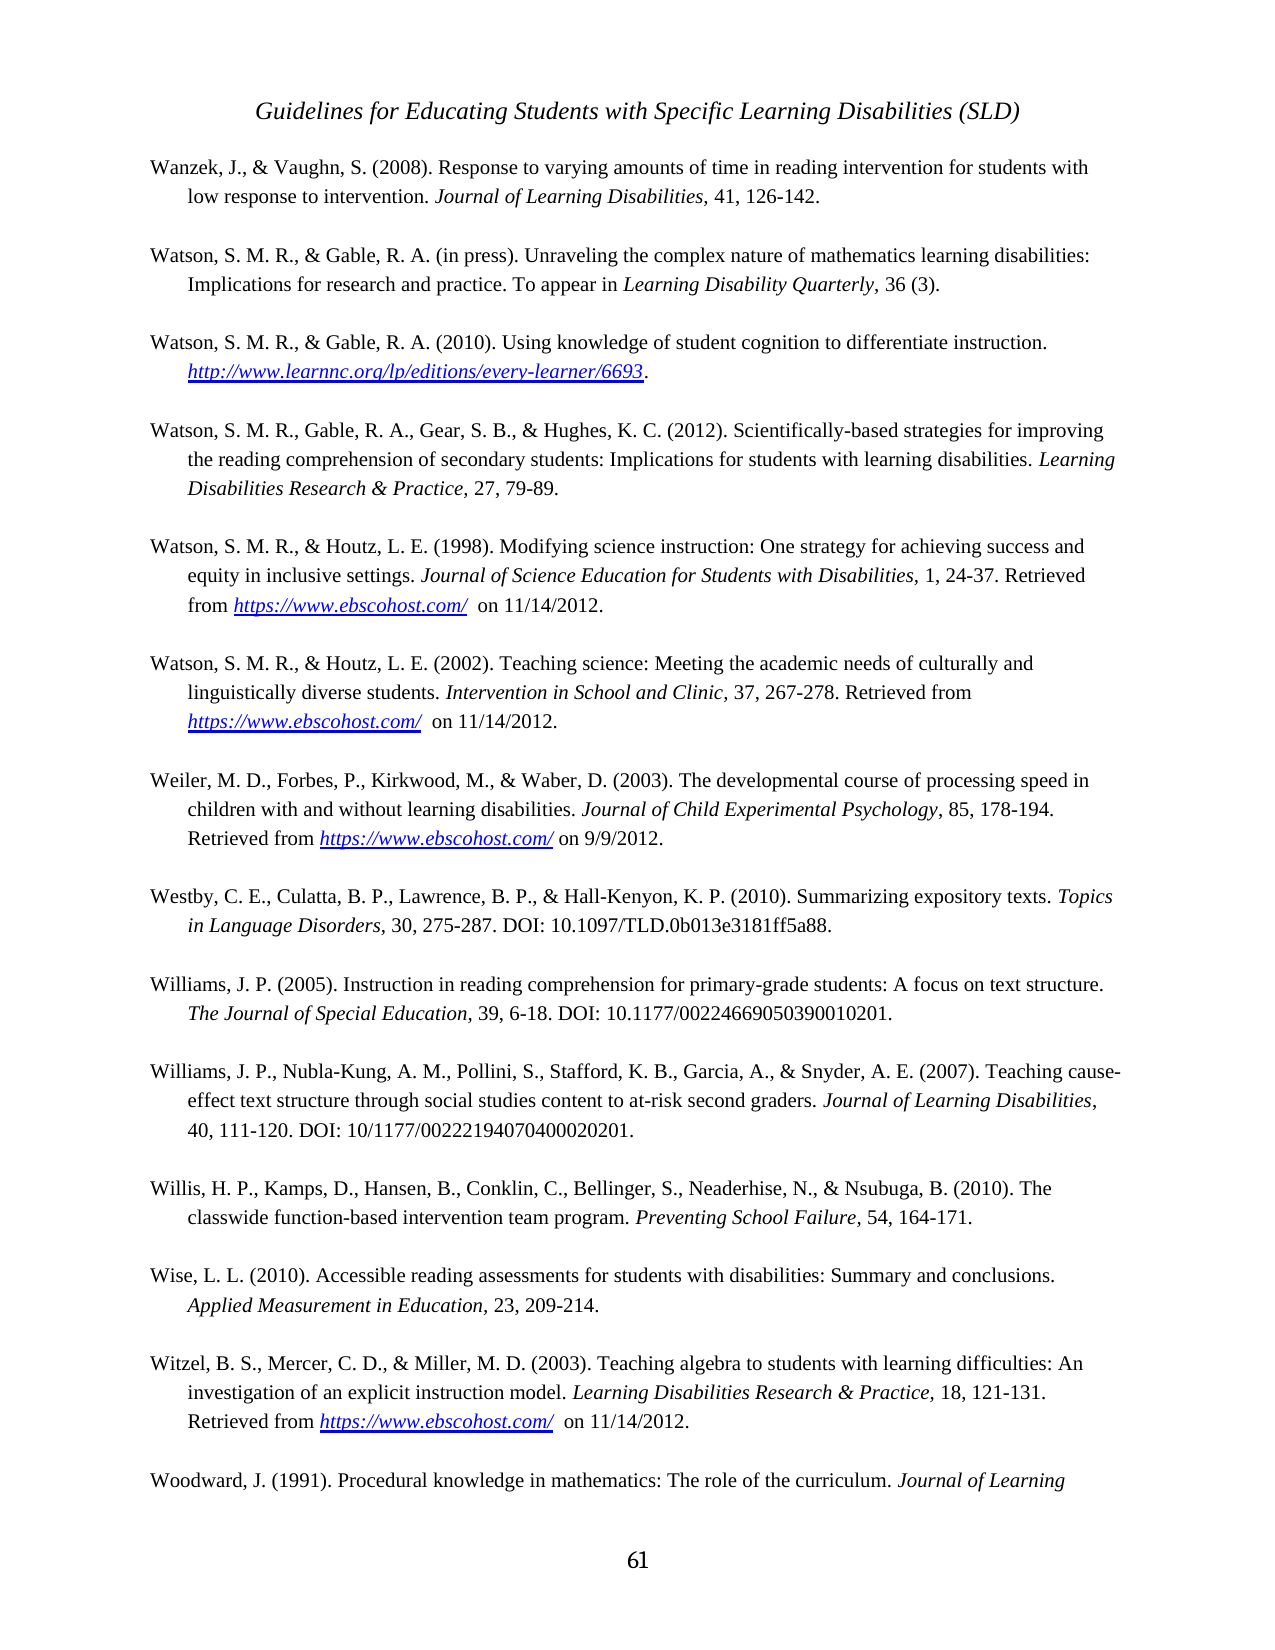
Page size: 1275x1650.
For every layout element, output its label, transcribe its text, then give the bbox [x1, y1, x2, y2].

text Watson, S. M. R., & Houtz, L. E. (2002). Teaching science: Meeting the academic needs of culturally and linguistically diverse students. Intervention in School and Clinic, 37, 267-278. Retrieved from https://www.ebscohost.com/ on 11/14/2012. [150, 646, 1125, 733]
text Weiler, M. D., Forbes, P., Kirkwood, M., & Waber, D. (2003). The developmental course of processing speed in children with and without learning disabilities. Journal of Child Experimental Psychology, 85, 178-194. Retrieved from https://www.ebscohost.com/ on 9/9/2012. [150, 762, 1125, 850]
text Williams, J. P. (2005). Instruction in reading comprehension for primary-grade students: A focus on text structure. The Journal of Special Education, 39, 6-18. DOI: 10.1177/00224669050390010201. [150, 967, 1125, 1025]
text Watson, S. M. R., Gable, R. A., Gear, S. B., & Hughes, K. C. (2012). Scientifically-based strategies for improving the reading comprehension of secondary students: Implications for students with learning disabilities. Learning Disabilities Research & Practice, 27, 79-89. [150, 412, 1125, 500]
text Wanzek, J., & Vaughn, S. (2008). Response to varying amounts of time in reading intervention for students with low response to intervention. Journal of Learning Disabilities, 41, 126-142. [150, 150, 1125, 208]
text Westby, C. E., Culatta, B. P., Lawrence, B. P., & Hall-Kenyon, K. P. (2010). Summarizing expository texts. Topics in Language Disorders, 30, 275-287. DOI: 10.1097/TLD.0b013e3181ff5a88. [150, 879, 1125, 937]
text Willis, H. P., Kamps, D., Hansen, B., Conklin, C., Bellinger, S., Neaderhise, N., & Nsubuga, B. (2010). The classwide function-based intervention team program. Preventing School Failure, 54, 164-171. [150, 1171, 1125, 1229]
text Williams, J. P., Nubla-Kung, A. M., Pollini, S., Stafford, K. B., Garcia, A., & Snyder, A. E. (2007). Teaching cause-effect text structure through social studies content to at-risk second graders. Journal of Learning Disabilities, 40, 111-120. DOI: 10/1177/00222194070400020201. [150, 1054, 1125, 1142]
text Witzel, B. S., Mercer, C. D., & Miller, M. D. (2003). Teaching algebra to students with learning difficulties: An investigation of an explicit instruction model. Learning Disabilities Research & Practice, 18, 121-131. Retrieved from https://www.ebscohost.com/ on 11/14/2012. [150, 1346, 1125, 1433]
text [150, 1462, 1125, 1492]
text Watson, S. M. R., & Gable, R. A. (2010). Using knowledge of student cognition to differentiate instruction. http://www.learnnc.org/lp/editions/every-learner/6693. [150, 325, 1125, 383]
text Wise, L. L. (2010). Accessible reading assessments for students with disabilities: Summary and conclusions. Applied Measurement in Education, 23, 209-214. [150, 1258, 1125, 1317]
text Watson, S. M. R., & Houtz, L. E. (1998). Modifying science instruction: One strategy for achieving success and equity in inclusive settings. Journal of Science Education for Students with Disabilities, 1, 24-37. Retrieved from https://www.ebscohost.com/ on 11/14/2012. [150, 529, 1125, 617]
text Watson, S. M. R., & Gable, R. A. (in press). Unraveling the complex nature of mathematics learning disabilities: Implications for research and practice. To appear in Learning Disability Quarterly, 36 (3). [150, 237, 1125, 296]
